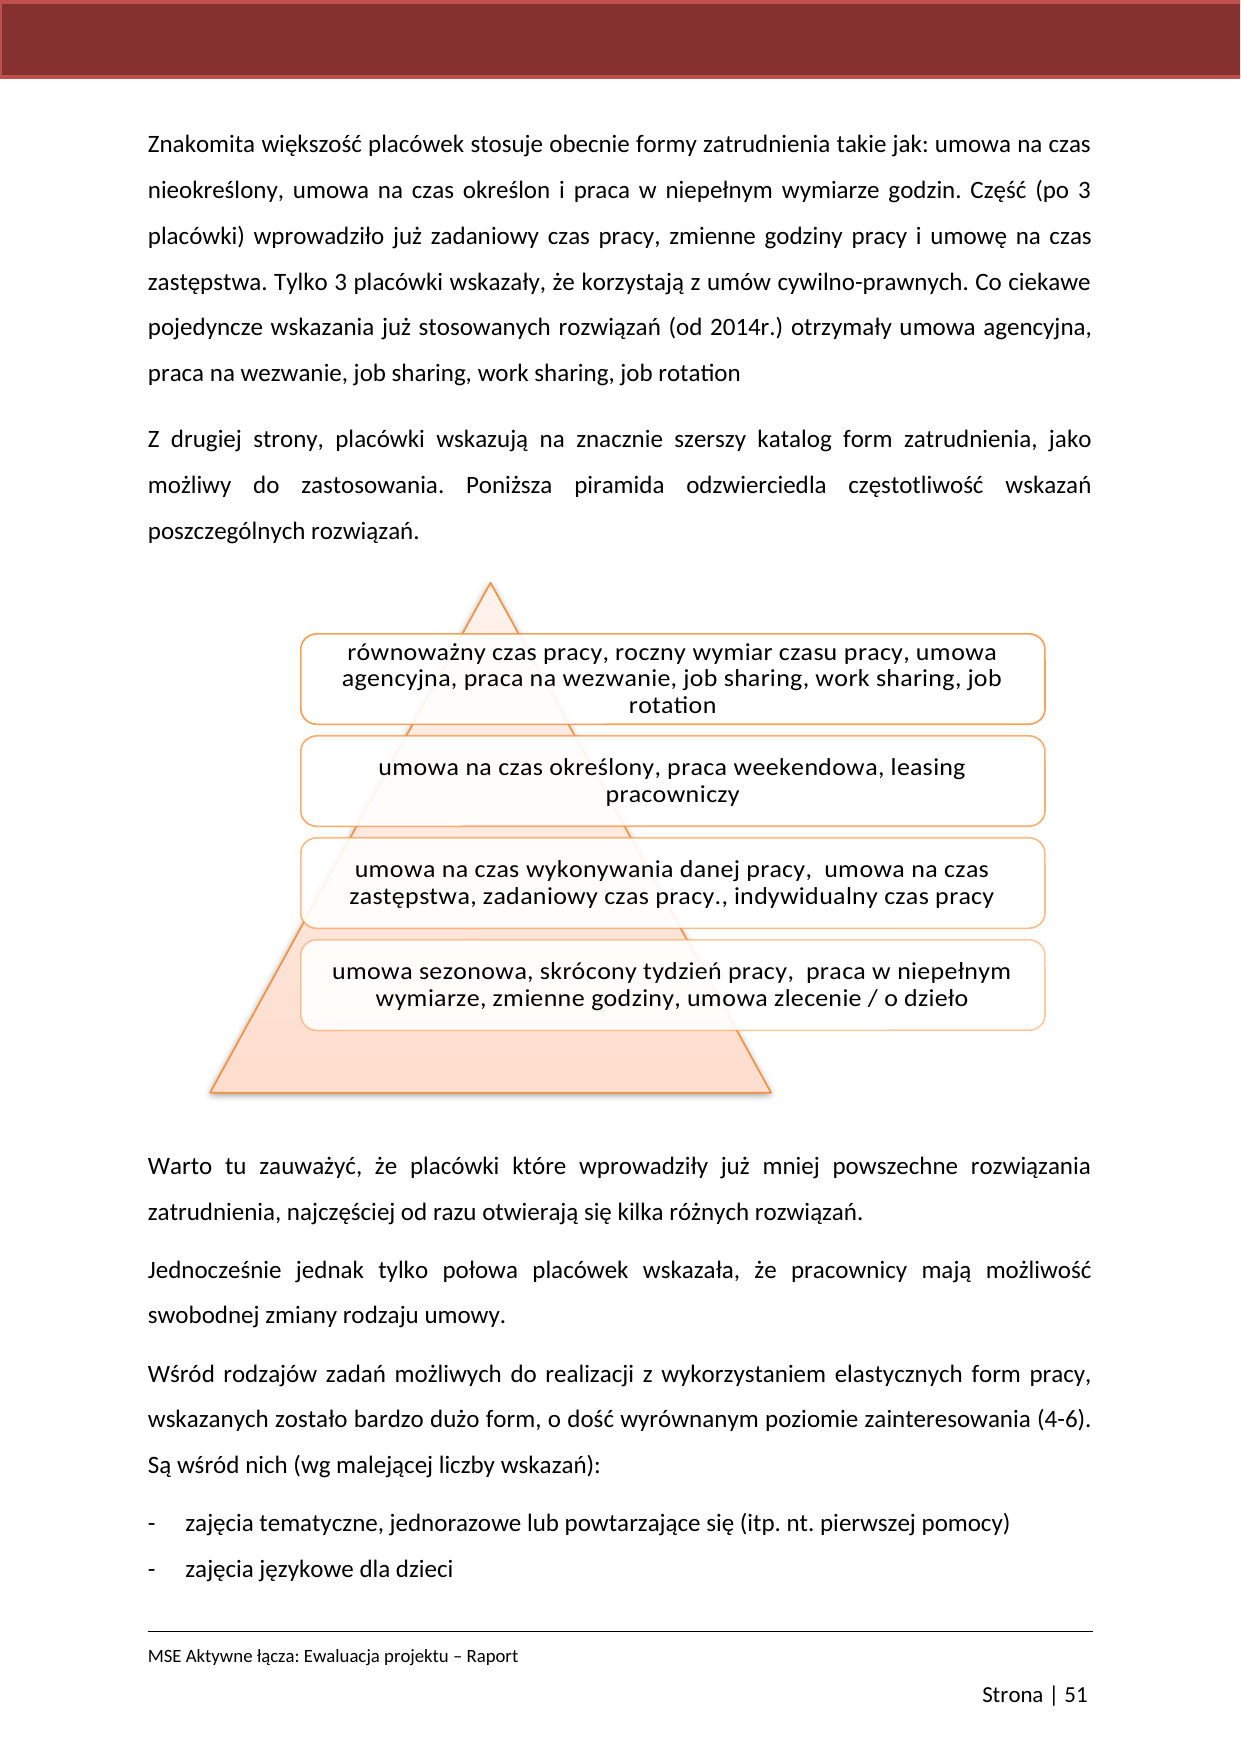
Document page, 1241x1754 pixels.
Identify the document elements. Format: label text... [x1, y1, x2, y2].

text Wśród rodzajów zadań możliwych do realizacji z wykorzystaniem elastycznych form pracy, wskazanych zostało bardzo dużo form, o dość wyrównanym poziomie zainteresowania (4-6). Są wśród nich (wg malejącej liczby wskazań): [148, 1358, 1093, 1480]
text Jednocześnie jednak tylko połowa placówek wskazała, że pracownicy mają możliwość swobodnej zmiany rodzaju umowy. [148, 1254, 1093, 1330]
list zajęcia językowe dla dzieci [148, 1553, 1093, 1584]
list zajęcia tematyczne, jednorazowe lub powtarzające się (itp. nt. pierwszej pomocy) [148, 1507, 1093, 1538]
text Znakomita większość placówek stosuje obecnie formy zatrudnienia takie jak: umowa na czas nieokreślony, umowa na czas określon i praca w niepełnym wymiarze godzin. Część (po 3 placówki) wprowadziło już zadaniowy czas pracy, zmienne godziny pracy i umowę na czas zastępstwa. Tylko 3 placówki wskazały, że korzystają z umów cywilno-prawnych. Co ciekawe pojedyncze wskazania już stosowanych rozwiązań (od 2014r.) otrzymały umowa agencyjna, praca na wezwanie, job sharing, work sharing, job rotation [148, 128, 1093, 388]
text Warto tu zauważyć, że placówki które wprowadziły już mniej powszechne rozwiązania zatrudnienia, najczęściej od razu otwierają się kilka różnych rozwiązań. [148, 1150, 1093, 1226]
text Z drugiej strony, placówki wskazują na znacznie szerszy katalog form zatrudnienia, jako możliwy do zastosowania. Poniższa piramida odzwierciedla częstotliwość wskazań poszczególnych rozwiązań. [148, 424, 1093, 546]
